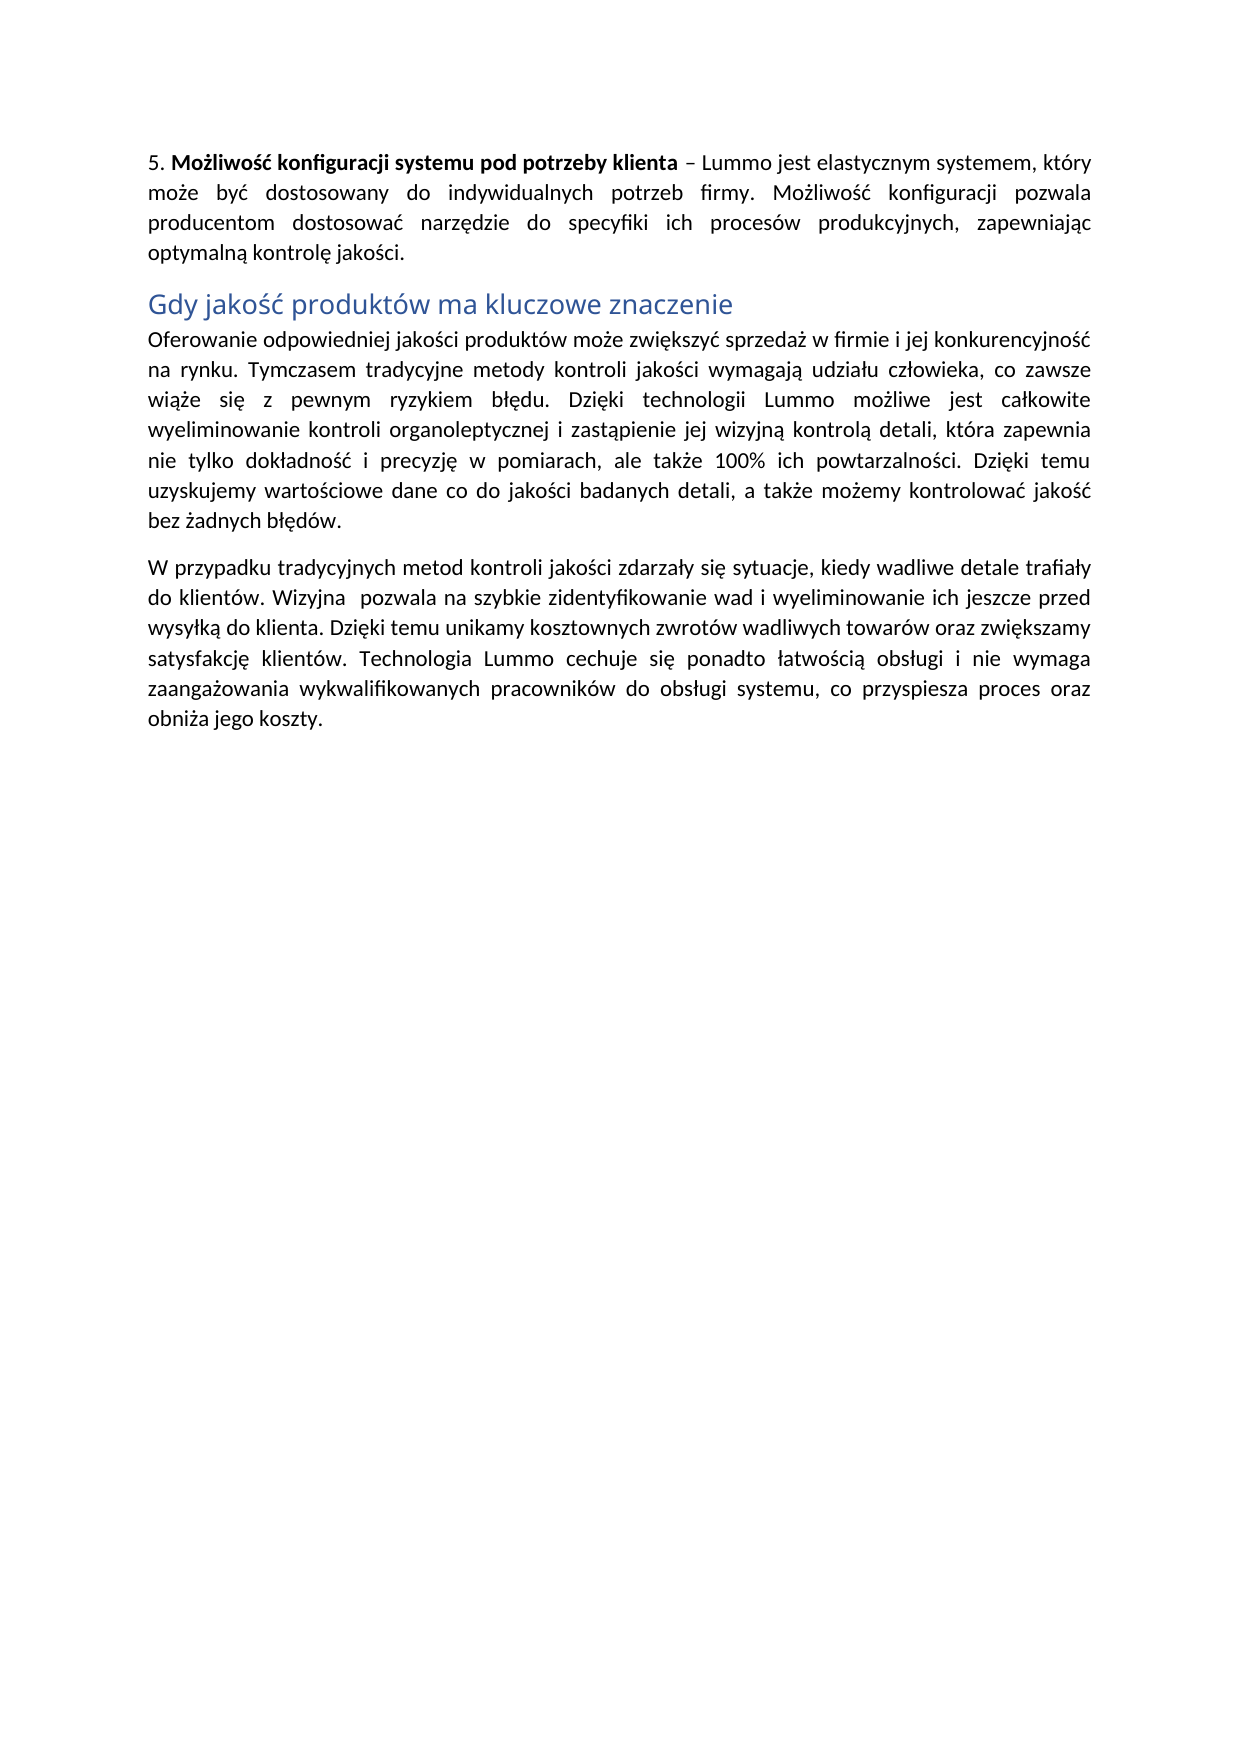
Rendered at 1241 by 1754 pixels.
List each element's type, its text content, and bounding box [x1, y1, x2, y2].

text 5. Możliwość konfiguracji systemu pod potrzeby klienta – Lummo jest elastycznym systemem, który może być dostosowany do indywidualnych potrzeb firmy. Możliwość konfiguracji pozwala producentom dostosować narzędzie do specyfiki ich procesów produkcyjnych, zapewniając optymalną kontrolę jakości. [148, 148, 1093, 266]
text W przypadku tradycyjnych metod kontroli jakości zdarzały się sytuacje, kiedy wadliwe detale trafiały do klientów. Wizyjna pozwala na szybkie zidentyfikowanie wad i wyeliminowanie ich jeszcze przed wysyłką do klienta. Dzięki temu unikamy kosztownych zwrotów wadliwych towarów oraz zwiększamy satysfakcję klientów. Technologia Lummo cechuje się ponadto łatwością obsługi i nie wymaga zaangażowania wykwalifikowanych pracowników do obsługi systemu, co przyspiesza proces oraz obniża jego koszty. [148, 553, 1093, 732]
subtitle Gdy jakość produktów ma kluczowe znaczenie [148, 285, 1093, 322]
text Oferowanie odpowiedniej jakości produktów może zwiększyć sprzedaż w firmie i jej konkurencyjność na rynku. Tymczasem tradycyjne metody kontroli jakości wymagają udziału człowieka, co zawsze wiąże się z pewnym ryzykiem błędu. Dzięki technologii Lummo możliwe jest całkowite wyeliminowanie kontroli organoleptycznej i zastąpienie jej wizyjną kontrolą detali, która zapewnia nie tylko dokładność i precyzję w pomiarach, ale także 100% ich powtarzalności. Dzięki temu uzyskujemy wartościowe dane co do jakości badanych detali, a także możemy kontrolować jakość bez żadnych błędów. [148, 325, 1093, 534]
